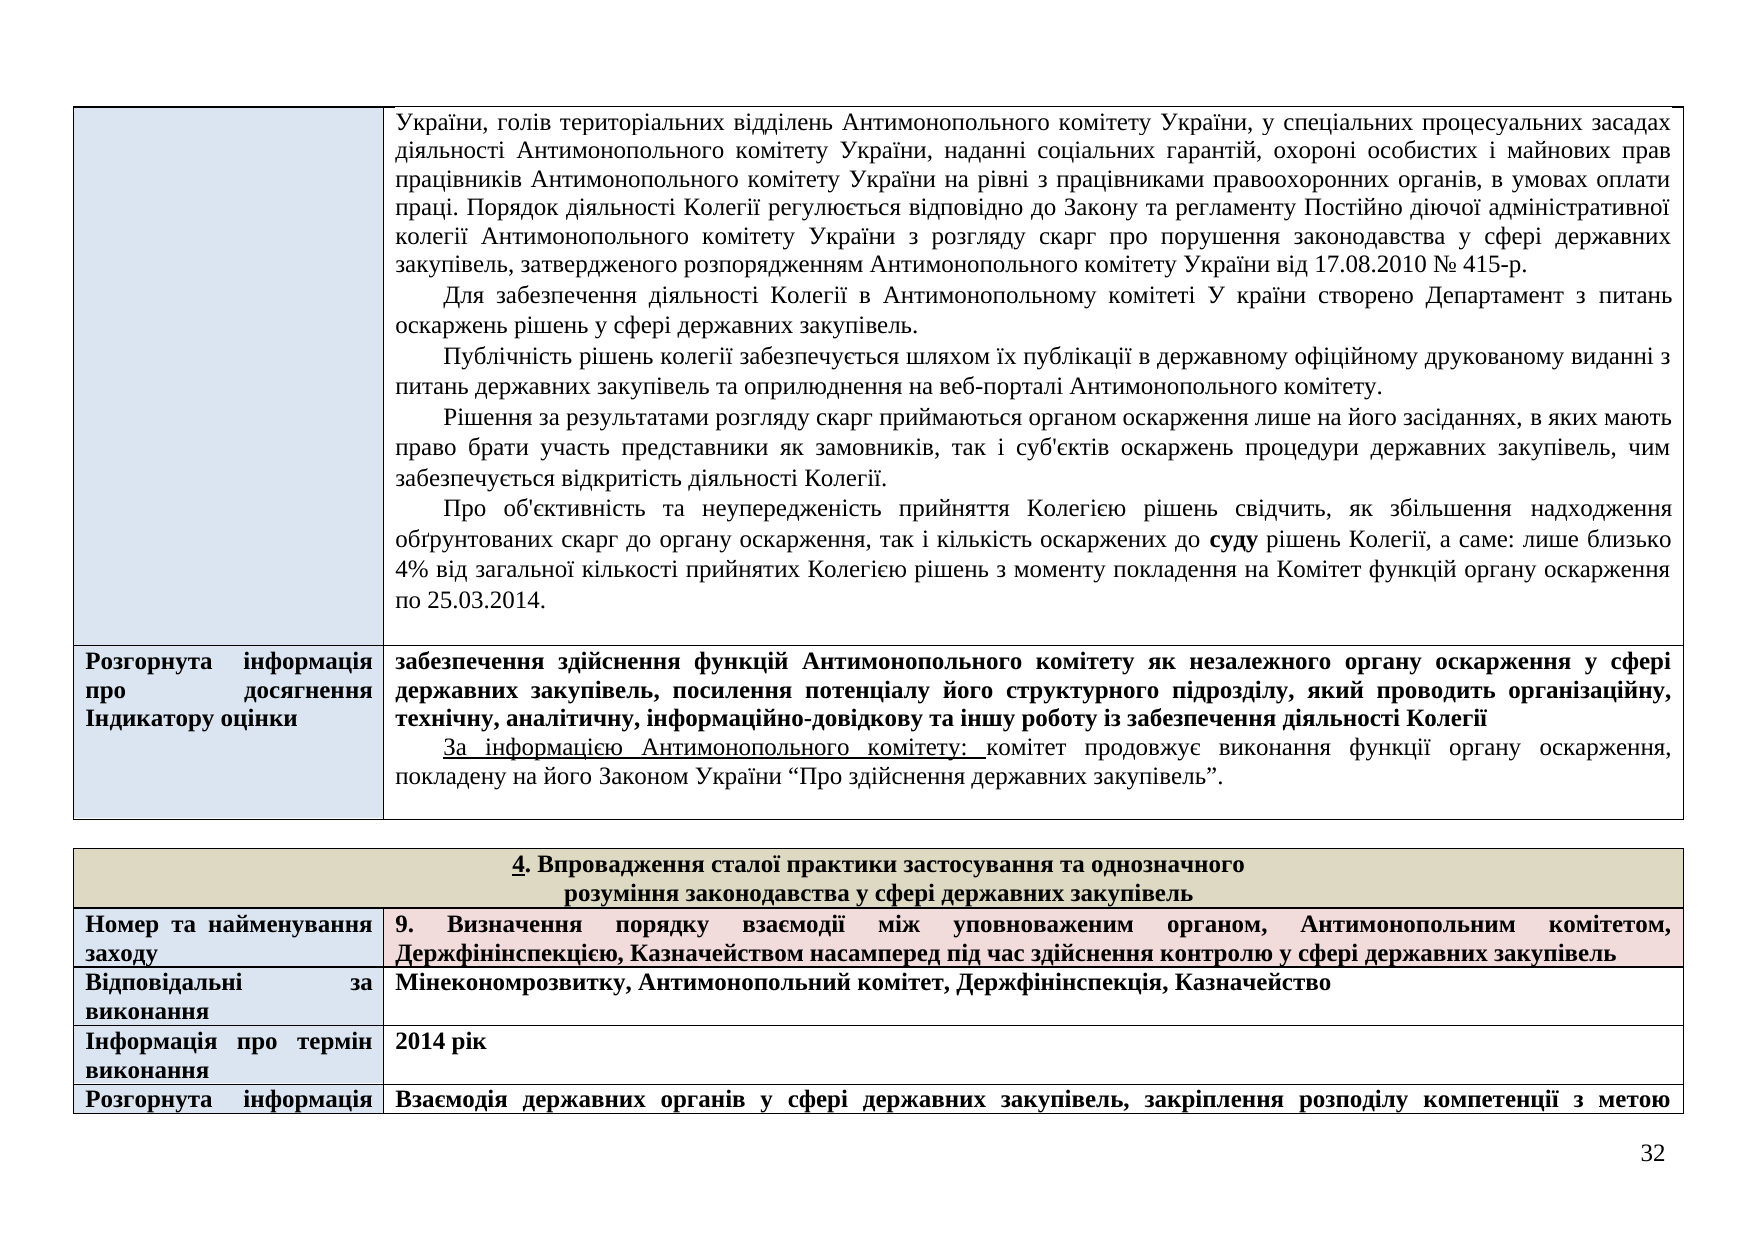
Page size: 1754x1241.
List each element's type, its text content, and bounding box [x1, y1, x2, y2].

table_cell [74, 1085, 383, 1113]
table_cell Розгорнута інформація про досягнення Індикатору оцінки [74, 646, 383, 818]
table_cell Інформація про термін виконання [74, 1026, 383, 1083]
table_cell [74, 108, 383, 645]
table_header 9. Визначення порядку взаємодії між уповноваженим органом, Антимонопольним комітетом, Держфінінспекцією, Казначейством насамперед під час здійснення контролю у сфері державних закупівель [384, 909, 1683, 966]
table_cell 2014 рік [384, 1026, 1683, 1083]
table_header Номер та найменування заходу [74, 909, 383, 966]
table_cell Відповідальні за виконання [74, 968, 383, 1025]
table_header 4. Впровадження сталої практики застосування та однозначного розуміння законодавства у сфері державних закупівель [74, 849, 1683, 907]
table_cell Мінекономрозвитку, Антимонопольний комітет, Держфінінспекція, Казначейство [384, 968, 1683, 1025]
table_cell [384, 108, 1683, 645]
table_cell забезпечення здійснення функцій Антимонопольного комітету як незалежного органу оскарження у сфері державних закупівель, посилення потенціалу його структурного підрозділу, який проводить організаційну, технічну, аналітичну, інформаційно-довідкову та іншу роботу із забезпечення діяльності Колегії За інформацією Антимонопольного комітету: комітет продовжує виконання функції органу оскарження, покладену на його Законом України “Про здійснення державних закупівель”. [384, 646, 1683, 818]
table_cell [384, 1085, 1683, 1113]
